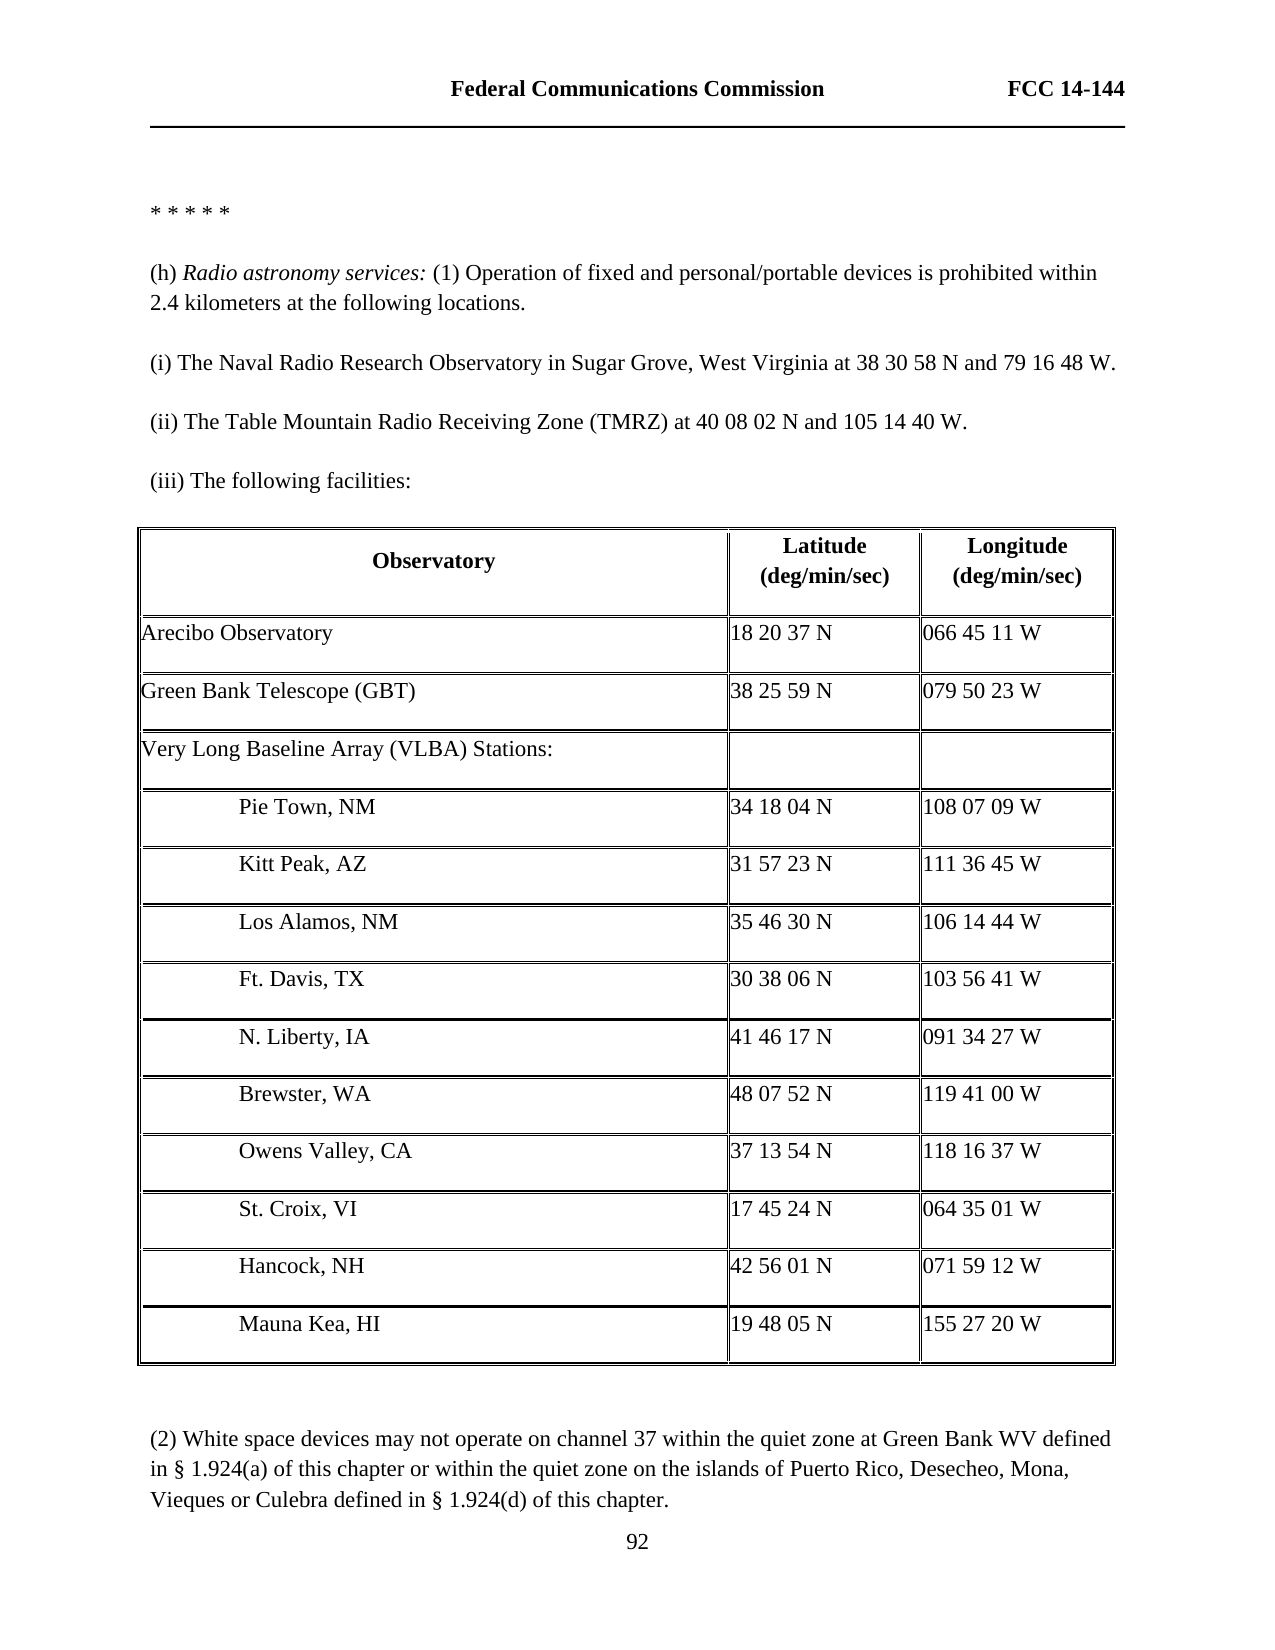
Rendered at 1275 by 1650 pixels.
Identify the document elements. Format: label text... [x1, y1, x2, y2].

table_cell Arecibo Observatory [141, 615, 727, 672]
table_cell Mauna Kea, HI [141, 1305, 728, 1362]
table_cell Ft. Davis, TX [139, 961, 728, 1018]
table_cell 108 07 09 W [922, 788, 1113, 846]
table_cell 118 16 37 W [921, 1133, 1114, 1190]
table_cell [730, 733, 919, 788]
table_cell Owens Valley, CA [139, 1133, 728, 1190]
table_cell 066 45 11 W [922, 615, 1113, 672]
table_cell 48 07 52 N [730, 1079, 919, 1133]
table_header Observatory [141, 530, 728, 614]
table_header Longitude (deg/min/sec) [921, 530, 1112, 614]
table_cell Hancock, NH [141, 1248, 727, 1305]
table_cell Green Bank Telescope (GBT) [139, 672, 728, 729]
table_cell 35 46 30 N [730, 907, 919, 961]
table_cell 091 34 27 W [922, 1018, 1114, 1075]
table_cell Los Alamos, NM [141, 903, 727, 961]
table_cell 37 13 54 N [730, 1136, 919, 1190]
table_cell [922, 729, 1113, 788]
table_cell 34 18 04 N [730, 792, 919, 846]
table_cell 17 45 24 N [730, 1194, 919, 1247]
text (i) The Naval Radio Research Observatory in Sugar Grove, West Virginia at 38 30 58 N and 79 16 48 W. [150, 349, 1125, 375]
table_cell Very Long Baseline Array (VLBA) Stations: [141, 729, 727, 788]
table_cell 19 48 05 N [729, 1308, 921, 1362]
text (2) White space devices may not operate on channel 37 within the quiet zone at Green Bank WV defined in § 1.924(a) of this chapter or within the quiet zone on the islands of Puerto Rico, Desecheo, Mona, Vieques or Culebra defined in § 1.924(d) of this chapter. [150, 1425, 1125, 1514]
table_header Latitude (deg/min/sec) [729, 530, 921, 614]
table_cell Pie Town, NM [141, 788, 727, 846]
table_cell 41 46 17 N [730, 1021, 919, 1075]
table_cell Brewster, WA [141, 1075, 727, 1133]
table_cell N. Liberty, IA [139, 1018, 727, 1075]
table_cell 111 36 45 W [921, 846, 1114, 903]
text (iii) The following facilities: [150, 467, 1125, 494]
text * * * * * [150, 200, 1125, 226]
table_cell 106 14 44 W [922, 903, 1113, 961]
table_cell 42 56 01 N [730, 1251, 919, 1305]
table_cell 071 59 12 W [922, 1248, 1113, 1305]
table_cell 155 27 20 W [921, 1305, 1112, 1362]
table_cell 31 57 23 N [730, 849, 919, 903]
table_cell 38 25 59 N [730, 675, 919, 729]
table_cell 103 56 41 W [921, 961, 1114, 1018]
table_cell 30 38 06 N [730, 964, 919, 1018]
table_cell 119 41 00 W [922, 1075, 1113, 1133]
table_cell St. Croix, VI [141, 1190, 727, 1247]
text (ii) The Table Mountain Radio Receiving Zone (TMRZ) at 40 08 02 N and 105 14 40 W. [150, 408, 1125, 434]
table_cell Kitt Peak, AZ [139, 846, 728, 903]
table_cell 064 35 01 W [922, 1190, 1113, 1247]
table_cell 079 50 23 W [921, 672, 1114, 729]
table_cell 18 20 37 N [730, 618, 919, 672]
text (h) Radio astronomy services: (1) Operation of fixed and personal/portable devices is prohibited within 2.4 kilometers at the following locations. [150, 259, 1125, 316]
